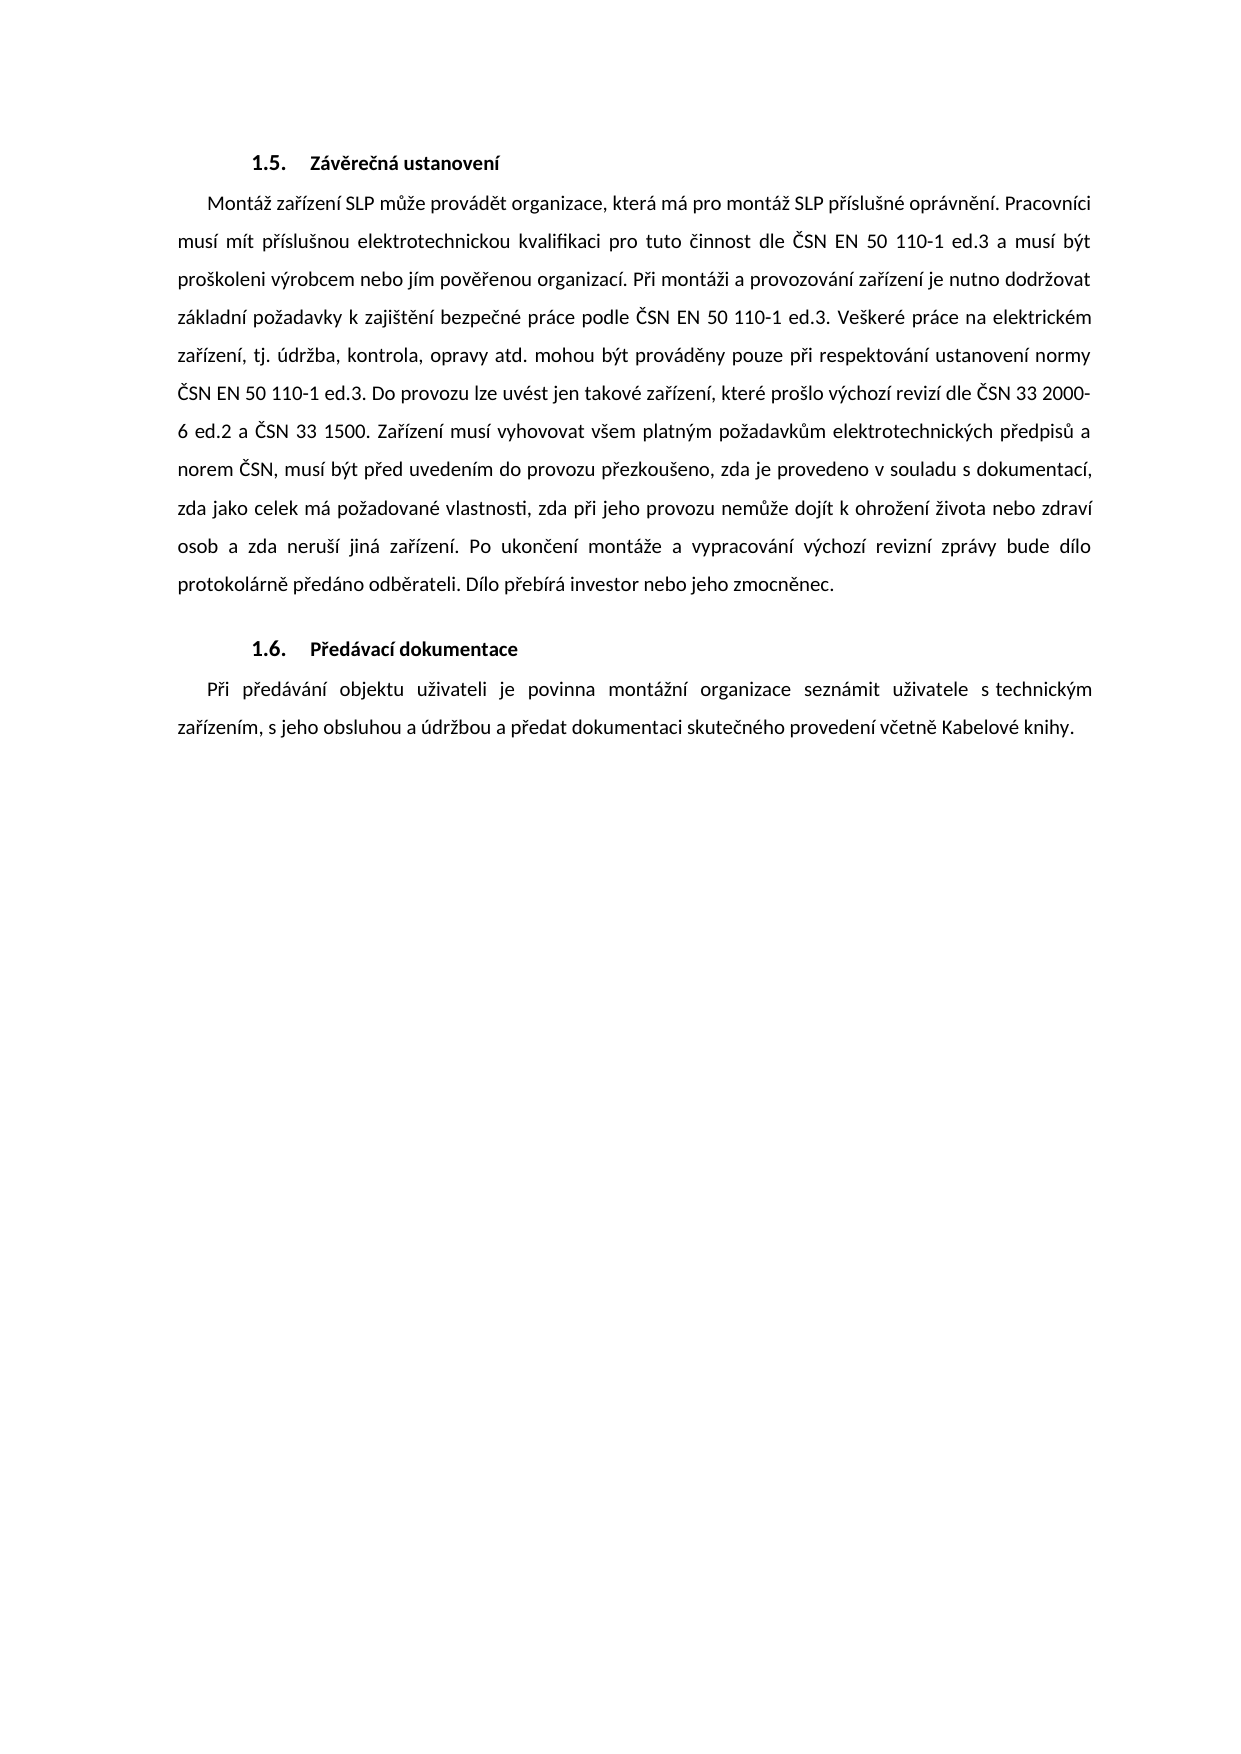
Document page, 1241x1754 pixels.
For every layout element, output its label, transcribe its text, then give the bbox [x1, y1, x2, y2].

text Montáž zařízení SLP může provádět organizace, která má pro montáž SLP příslušné oprávnění. Pracovníci musí mít příslušnou elektrotechnickou kvalifikaci pro tuto činnost dle ČSN EN 50 110-1 ed.3 a musí být proškoleni výrobcem nebo jím pověřenou organizací. Při montáži a provozování zařízení je nutno dodržovat základní požadavky k zajištění bezpečné práce podle ČSN EN 50 110-1 ed.3. Veškeré práce na elektrickém zařízení, tj. údržba, kontrola, opravy atd. mohou být prováděny pouze při respektování ustanovení normy ČSN EN 50 110-1 ed.3. Do provozu lze uvést jen takové zařízení, které prošlo výchozí revizí dle ČSN 33 2000-6 ed.2 a ČSN 33 1500. Zařízení musí vyhovovat všem platným požadavkům elektrotechnických předpisů a norem ČSN, musí být před uvedením do provozu přezkoušeno, zda je provedeno v souladu s dokumentací, zda jako celek má požadované vlastnosti, zda při jeho provozu nemůže dojít k ohrožení života nebo zdraví osob a zda neruší jiná zařízení. Po ukončení montáže a vypracování výchozí revizní zprávy bude dílo protokolárně předáno odběrateli. Dílo přebírá investor nebo jeho zmocněnec. [177, 190, 1092, 596]
list Závěrečná ustanovení [251, 148, 1092, 176]
list Předávací dokumentace [251, 634, 1092, 662]
text Při předávání objektu uživateli je povinna montážní organizace seznámit uživatele s technickým zařízením, s jeho obsluhou a údržbou a předat dokumentaci skutečného provedení včetně Kabelové knihy. [177, 676, 1092, 739]
